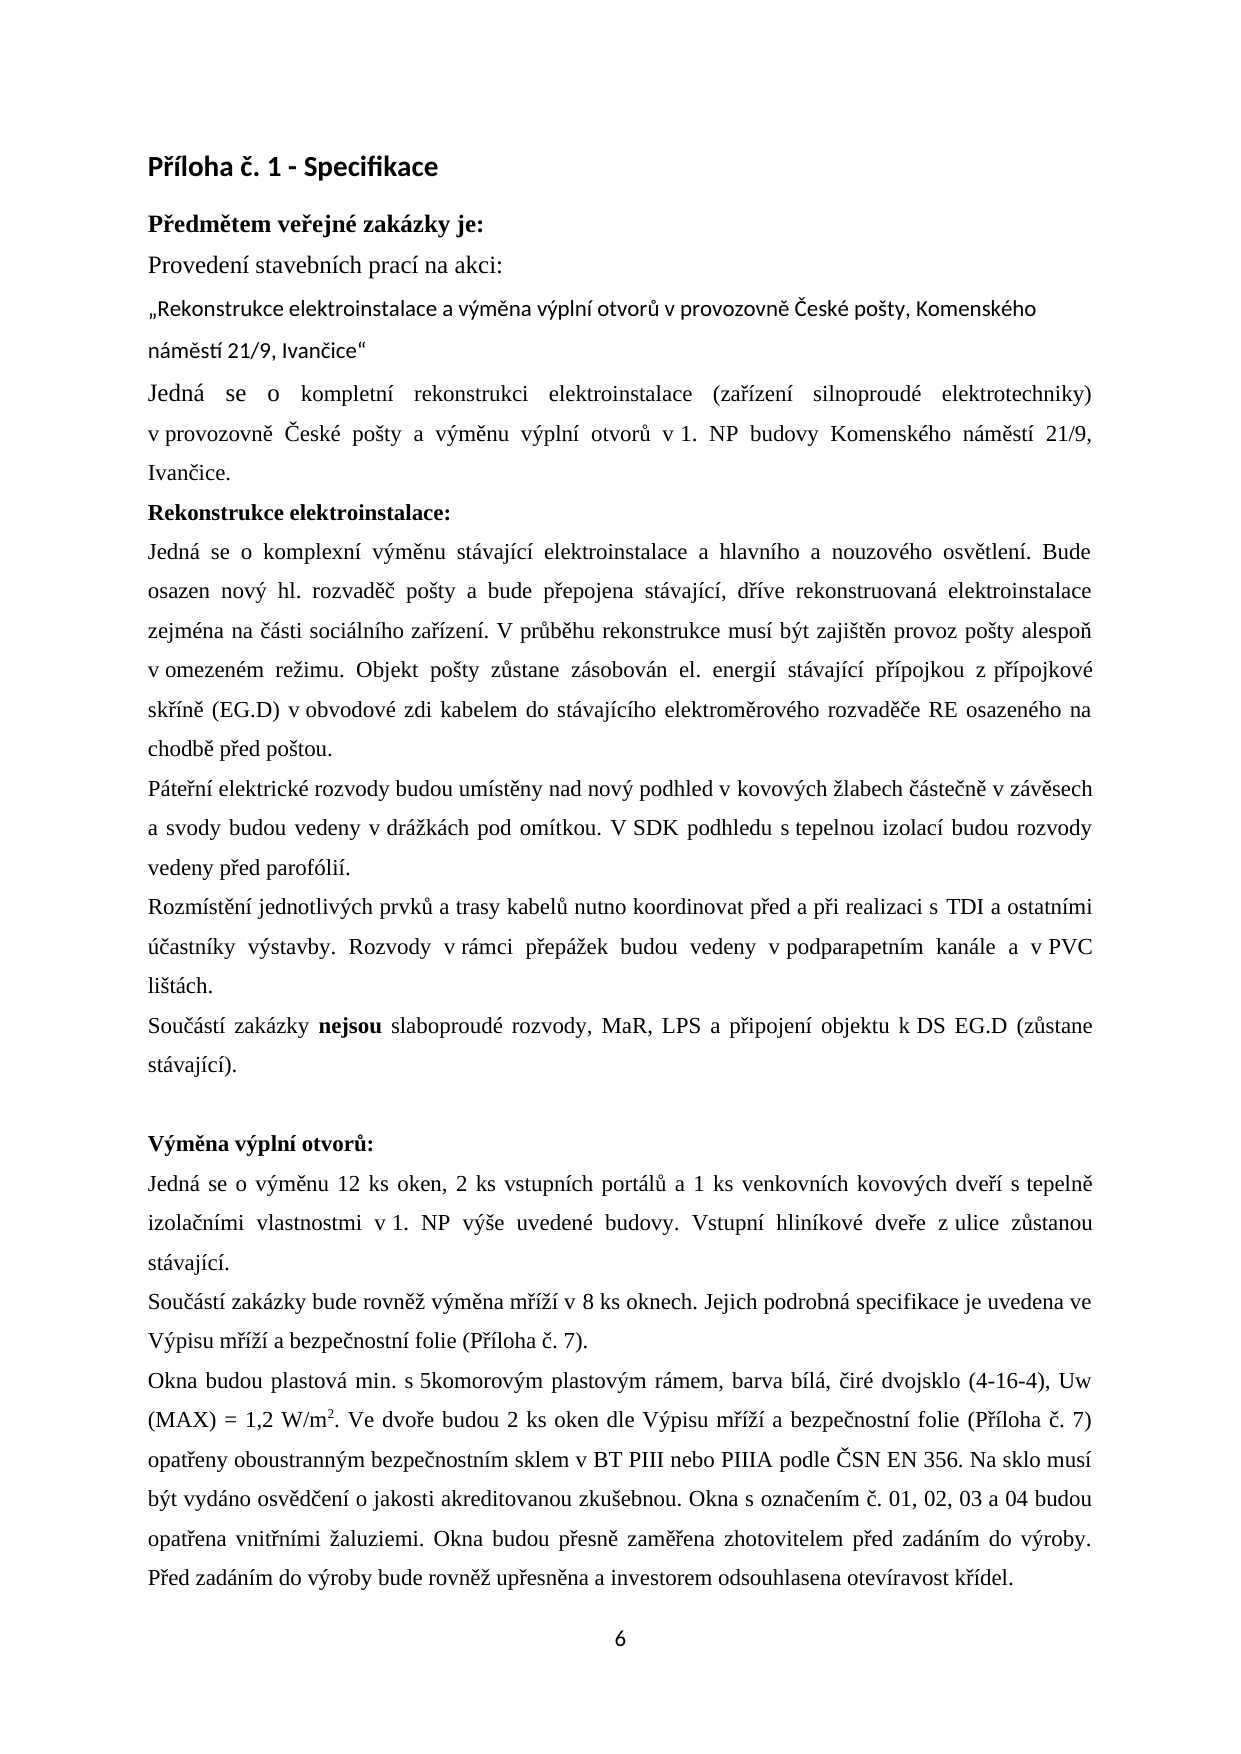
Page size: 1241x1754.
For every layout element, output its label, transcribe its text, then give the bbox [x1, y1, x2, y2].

text Součástí zakázky bude rovněž výměna mříží v 8 ks oknech. Jejich podrobná specifikace je uvedena ve Výpisu mříží a bezpečnostní folie (Příloha č. 7). [148, 1288, 1093, 1354]
text Provedení stavebních prací na akci: [148, 251, 1093, 279]
text Jedná se o komplexní výměnu stávající elektroinstalace a hlavního a nouzového osvětlení. Bude osazen nový hl. rozvaděč pošty a bude přepojena stávající, dříve rekonstruovaná elektroinstalace zejména na části sociálního zařízení. V průběhu rekonstrukce musí být zajištěn provoz pošty alespoň v omezeném režimu. Objekt pošty zůstane zásobován el. energií stávající přípojkou z přípojkové skříně (EG.D) v obvodové zdi kabelem do stávajícího elektroměrového rozvaděče RE osazeného na chodbě před poštou. [148, 538, 1093, 762]
text Součástí zakázky nejsou slaboproudé rozvody, MaR, LPS a připojení objektu k DS EG.D (zůstane stávající). [148, 1012, 1093, 1078]
text Okna budou plastová min. s 5komorovým plastovým rámem, barva bílá, čiré dvojsklo (4-16-4), Uw (MAX) = 1,2 W/m2. Ve dvoře budou 2 ks oken dle Výpisu mříží a bezpečnostní folie (Příloha č. 7) opatřeny oboustranným bezpečnostním sklem v BT PIII nebo PIIIA podle ČSN EN 356. Na sklo musí být vydáno osvědčení o jakosti akreditovanou zkušebnou. Okna s označením č. 01, 02, 03 a 04 budou opatřena vnitřními žaluziemi. Okna budou přesně zaměřena zhotovitelem před zadáním do výroby. Před zadáním do výroby bude rovněž upřesněna a investorem odsouhlasena otevíravost křídel. [148, 1367, 1093, 1591]
text Předmětem veřejné zakázky je: [148, 209, 1093, 238]
text Výměna výplní otvorů: [148, 1130, 1093, 1157]
text Jedná se o výměnu 12 ks oken, 2 ks vstupních portálů a 1 ks venkovních kovových dveří s tepelně izolačními vlastnostmi v 1. NP výše uvedené budovy. Vstupní hliníkové dveře z ulice zůstanou stávající. [148, 1170, 1093, 1275]
text Příloha č. 1 - Specifikace [148, 148, 1093, 183]
text Rozmístění jednotlivých prvků a trasy kabelů nutno koordinovat před a při realizaci s TDI a ostatními účastníky výstavby. Rozvody v rámci přepážek budou vedeny v podparapetním kanále a v PVC lištách. [148, 893, 1093, 999]
text Jedná se o kompletní rekonstrukci elektroinstalace (zařízení silnoproudé elektrotechniky) v provozovně České pošty a výměnu výplní otvorů v 1. NP budovy Komenského náměstí 21/9, Ivančice. [148, 378, 1093, 485]
text Rekonstrukce elektroinstalace: [148, 498, 1093, 525]
text Páteřní elektrické rozvody budou umístěny nad nový podhled v kovových žlabech částečně v závěsech a svody budou vedeny v drážkách pod omítkou. V SDK podhledu s tepelnou izolací budou rozvody vedeny před parofólií. [148, 775, 1093, 880]
